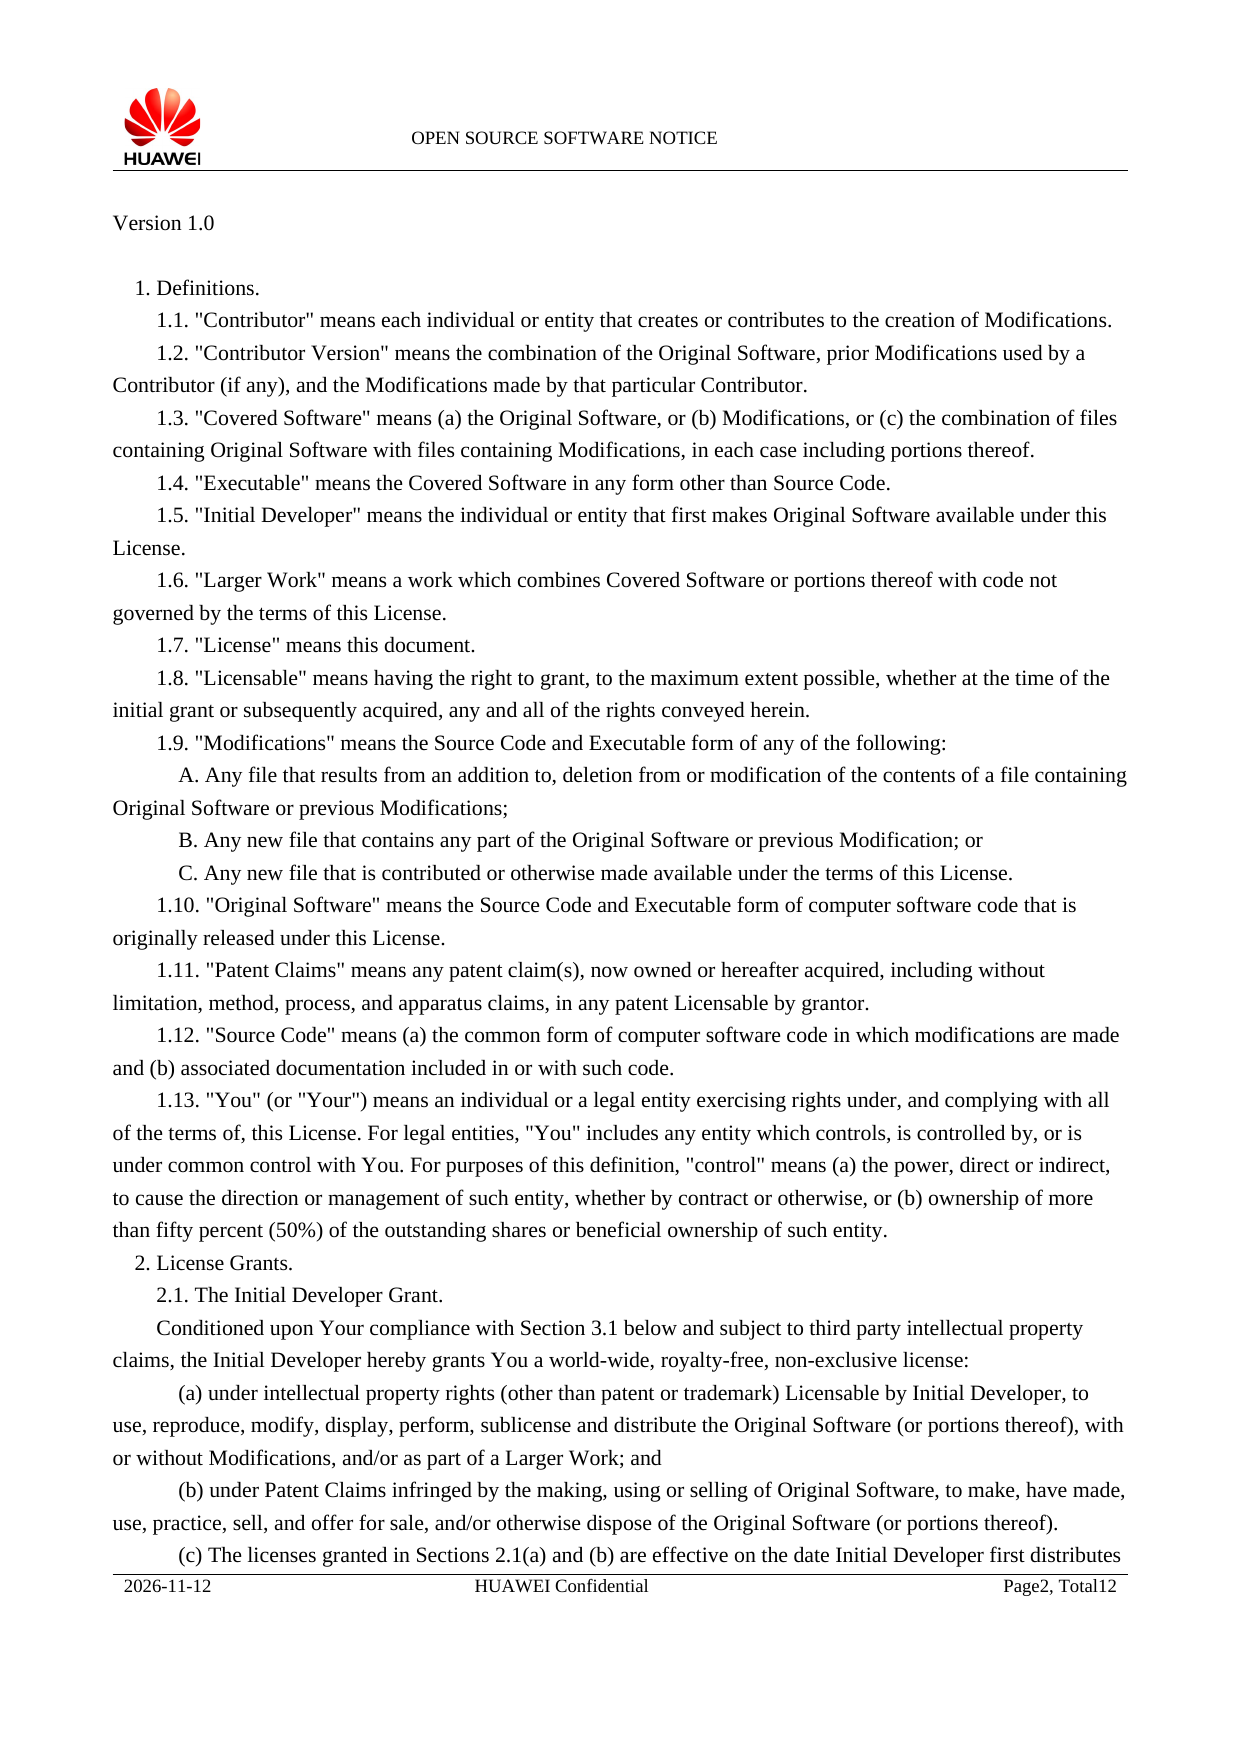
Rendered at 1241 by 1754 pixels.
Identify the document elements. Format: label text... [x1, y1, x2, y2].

text 1.2. "Contributor Version" means the combination of the Original Software, prior Modifications used by a Contributor (if any), and the Modifications made by that particular Contributor. [112, 336, 1128, 401]
text 1.11. "Patent Claims" means any patent claim(s), now owned or hereafter acquired, including without limitation, method, process, and apparatus claims, in any patent Licensable by grantor. [112, 954, 1128, 1019]
text 2.1. The Initial Developer Grant. [112, 1279, 1128, 1311]
text 1.6. "Larger Work" means a work which combines Covered Software or portions thereof with code not governed by the terms of this License. [112, 564, 1128, 629]
picture [124, 88, 201, 165]
text 1.3. "Covered Software" means (a) the Original Software, or (b) Modifications, or (c) the combination of files containing Original Software with files containing Modifications, in each case including portions thereof. [112, 401, 1128, 466]
text 2. License Grants. [112, 1246, 1128, 1279]
text 1.7. "License" means this document. [112, 629, 1128, 661]
text A. Any file that results from an addition to, deletion from or modification of the contents of a file containing Original Software or previous Modifications; [112, 759, 1128, 824]
text 1.8. "Licensable" means having the right to grant, to the maximum extent possible, whether at the time of the initial grant or subsequently acquired, any and all of the rights conveyed herein. [112, 661, 1128, 726]
text 1.9. "Modifications" means the Source Code and Executable form of any of the following: [112, 726, 1128, 759]
text B. Any new file that contains any part of the Original Software or previous Modification; or [112, 824, 1128, 856]
text (b) under Patent Claims infringed by the making, using or selling of Original Software, to make, have made, use, practice, sell, and offer for sale, and/or otherwise dispose of the Original Software (or portions thereof). [112, 1474, 1128, 1539]
text 1.13. "You" (or "Your") means an individual or a legal entity exercising rights under, and complying with all of the terms of, this License. For legal entities, "You" includes any entity which controls, is controlled by, or is under common control with You. For purposes of this definition, "control" means (a) the power, direct or indirect, to cause the direction or management of such entity, whether by contract or otherwise, or (b) ownership of more than fifty percent (50%) of the outstanding shares or beneficial ownership of such entity. [112, 1084, 1128, 1246]
text 1.10. "Original Software" means the Source Code and Executable form of computer software code that is originally released under this License. [112, 889, 1128, 954]
text Version 1.0 [112, 206, 1128, 239]
text 1.4. "Executable" means the Covered Software in any form other than Source Code. [112, 466, 1128, 499]
text 1.5. "Initial Developer" means the individual or entity that first makes Original Software available under this License. [112, 499, 1128, 564]
text 1.12. "Source Code" means (a) the common form of computer software code in which modifications are made and (b) associated documentation included in or with such code. [112, 1019, 1128, 1084]
text 1.1. "Contributor" means each individual or entity that creates or contributes to the creation of Modifications. [112, 304, 1128, 336]
text 1. Definitions. [112, 271, 1128, 304]
text Conditioned upon Your compliance with Section 3.1 below and subject to third party intellectual property claims, the Initial Developer hereby grants You a world-wide, royalty-free, non-exclusive license: [112, 1311, 1128, 1376]
text C. Any new file that is contributed or otherwise made available under the terms of this License. [112, 856, 1128, 889]
text (a) under intellectual property rights (other than patent or trademark) Licensable by Initial Developer, to use, reproduce, modify, display, perform, sublicense and distribute the Original Software (or portions thereof), with or without Modifications, and/or as part of a Larger Work; and [112, 1376, 1128, 1474]
